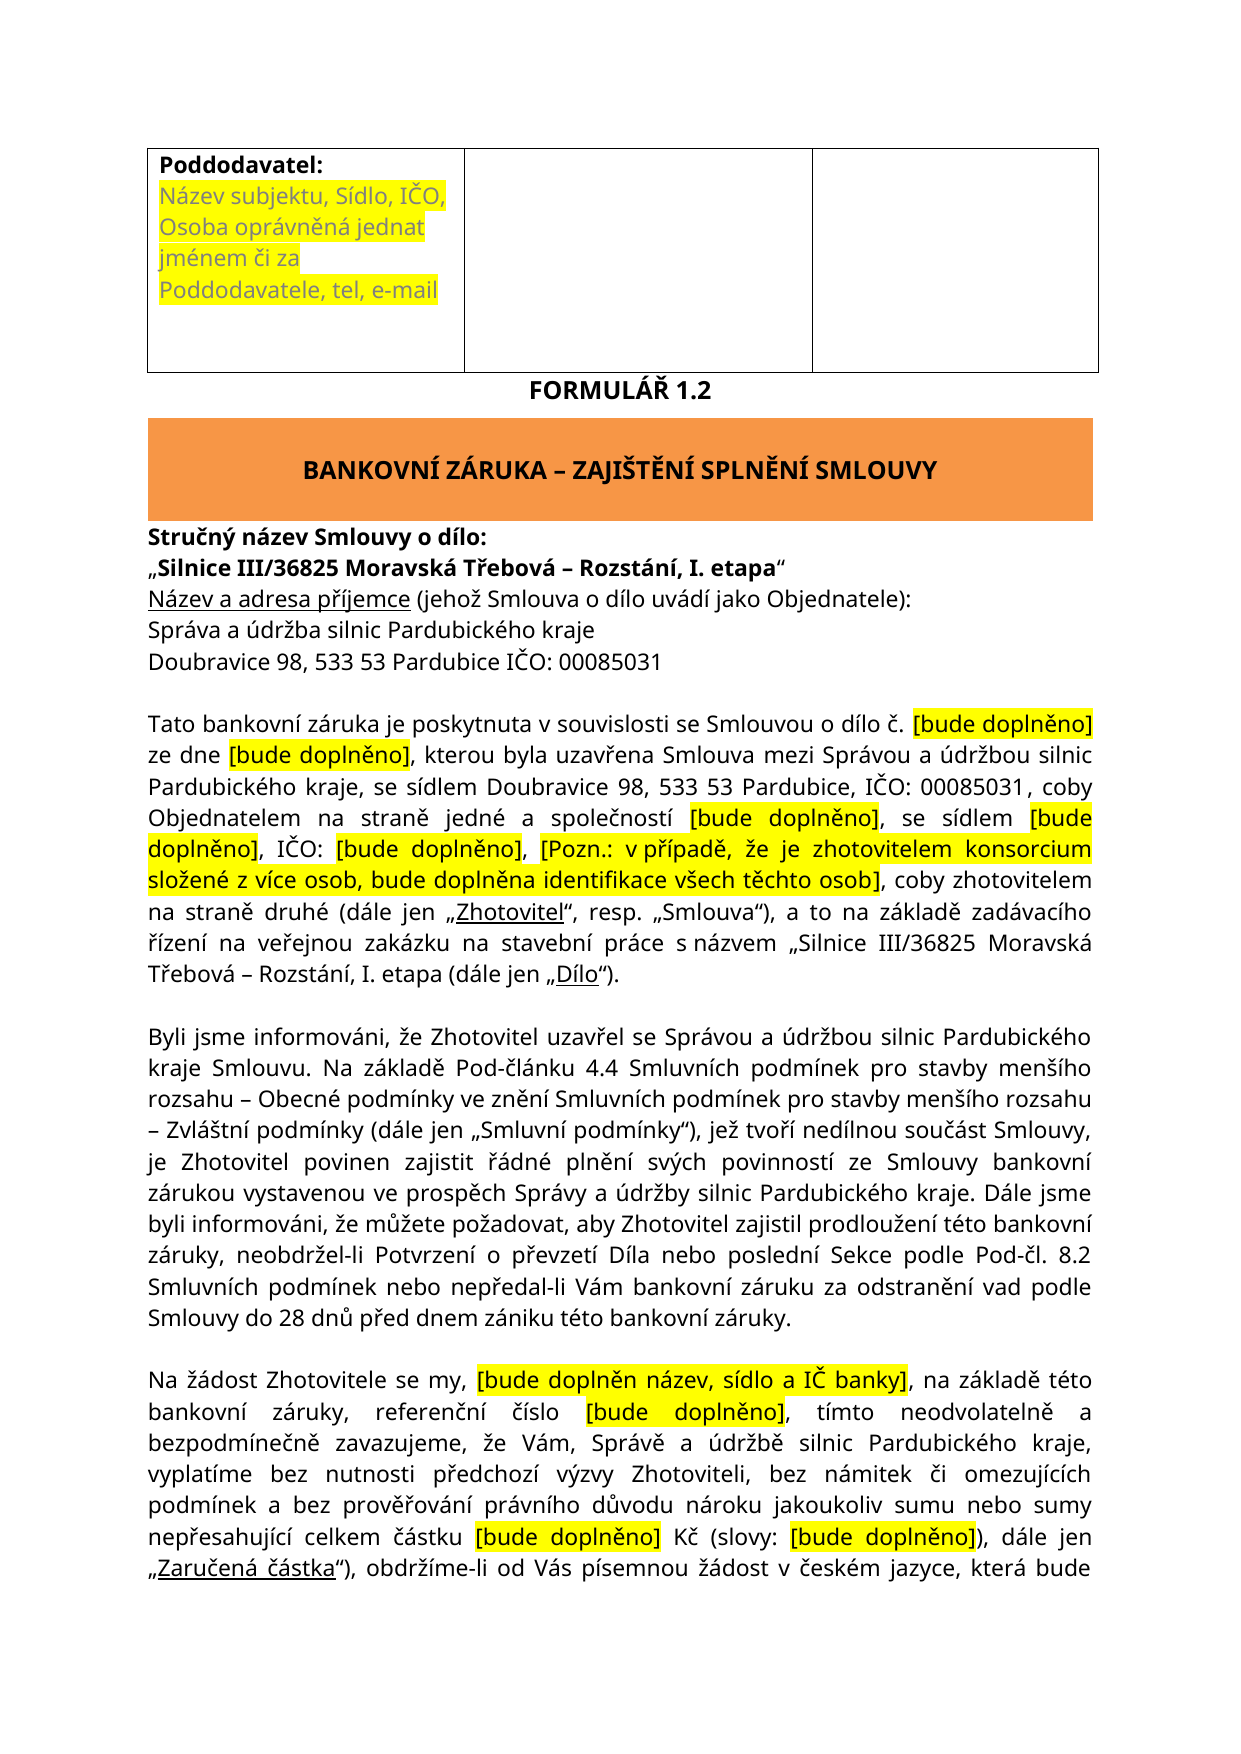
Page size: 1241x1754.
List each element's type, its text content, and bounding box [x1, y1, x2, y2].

text „Silnice III/36825 Moravská Třebová – Rozstání, I. etapa“ [148, 552, 1093, 583]
text Tato bankovní záruka je poskytnuta v souvislosti se Smlouvou o dílo č. [bude doplněno] ze dne [bude doplněno], kterou byla uzavřena Smlouva mezi Správou a údržbou silnic Pardubického kraje, se sídlem Doubravice 98, 533 53 Pardubice, IČO: 00085031, coby Objednatelem na straně jedné a společností [bude doplněno], se sídlem [bude doplněno], IČO: [bude doplněno], [Pozn.: v případě, že je zhotovitelem konsorcium složené z více osob, bude doplněna identifikace všech těchto osob], coby zhotovitelem na straně druhé (dále jen „Zhotovitel“, resp. „Smlouva“), a to na základě zadávacího řízení na veřejnou zakázku na stavební práce s názvem „Silnice III/36825 Moravská Třebová – Rozstání, I. etapa (dále jen „Dílo“). [148, 708, 1093, 989]
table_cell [148, 149, 464, 372]
text Název a adresa příjemce (jehož Smlouva o dílo uvádí jako Objednatele): [148, 583, 1093, 614]
table_cell [465, 149, 812, 372]
text Doubravice 98, 533 53 Pardubice IČO: 00085031 [148, 646, 1093, 677]
text Správa a údržba silnic Pardubického kraje [148, 614, 1093, 646]
text BANKOVNÍ záruka – zajištění splnění smlouvy [148, 452, 1093, 487]
text Byli jsme informováni, že Zhotovitel uzavřel se Správou a údržbou silnic Pardubického kraje Smlouvu. Na základě Pod-článku 4.4 Smluvních podmínek pro stavby menšího rozsahu – Obecné podmínky ve znění Smluvních podmínek pro stavby menšího rozsahu – Zvláštní podmínky (dále jen „Smluvní podmínky“), jež tvoří nedílnou součást Smlouvy, je Zhotovitel povinen zajistit řádné plnění svých povinností ze Smlouvy bankovní zárukou vystavenou ve prospěch Správy a údržby silnic Pardubického kraje. Dále jsme byli informováni, že můžete požadovat, aby Zhotovitel zajistil prodloužení této bankovní záruky, neobdržel-li Potvrzení o převzetí Díla nebo poslední Sekce podle Pod-čl. 8.2 Smluvních podmínek nebo nepředal-li Vám bankovní záruku za odstranění vad podle Smlouvy do 28 dnů před dnem zániku této bankovní záruky. [148, 1021, 1093, 1333]
text formulář 1.2 [148, 373, 1093, 407]
table_cell [813, 149, 1098, 372]
text Stručný název Smlouvy o dílo: [148, 521, 1093, 552]
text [148, 1364, 1093, 1583]
